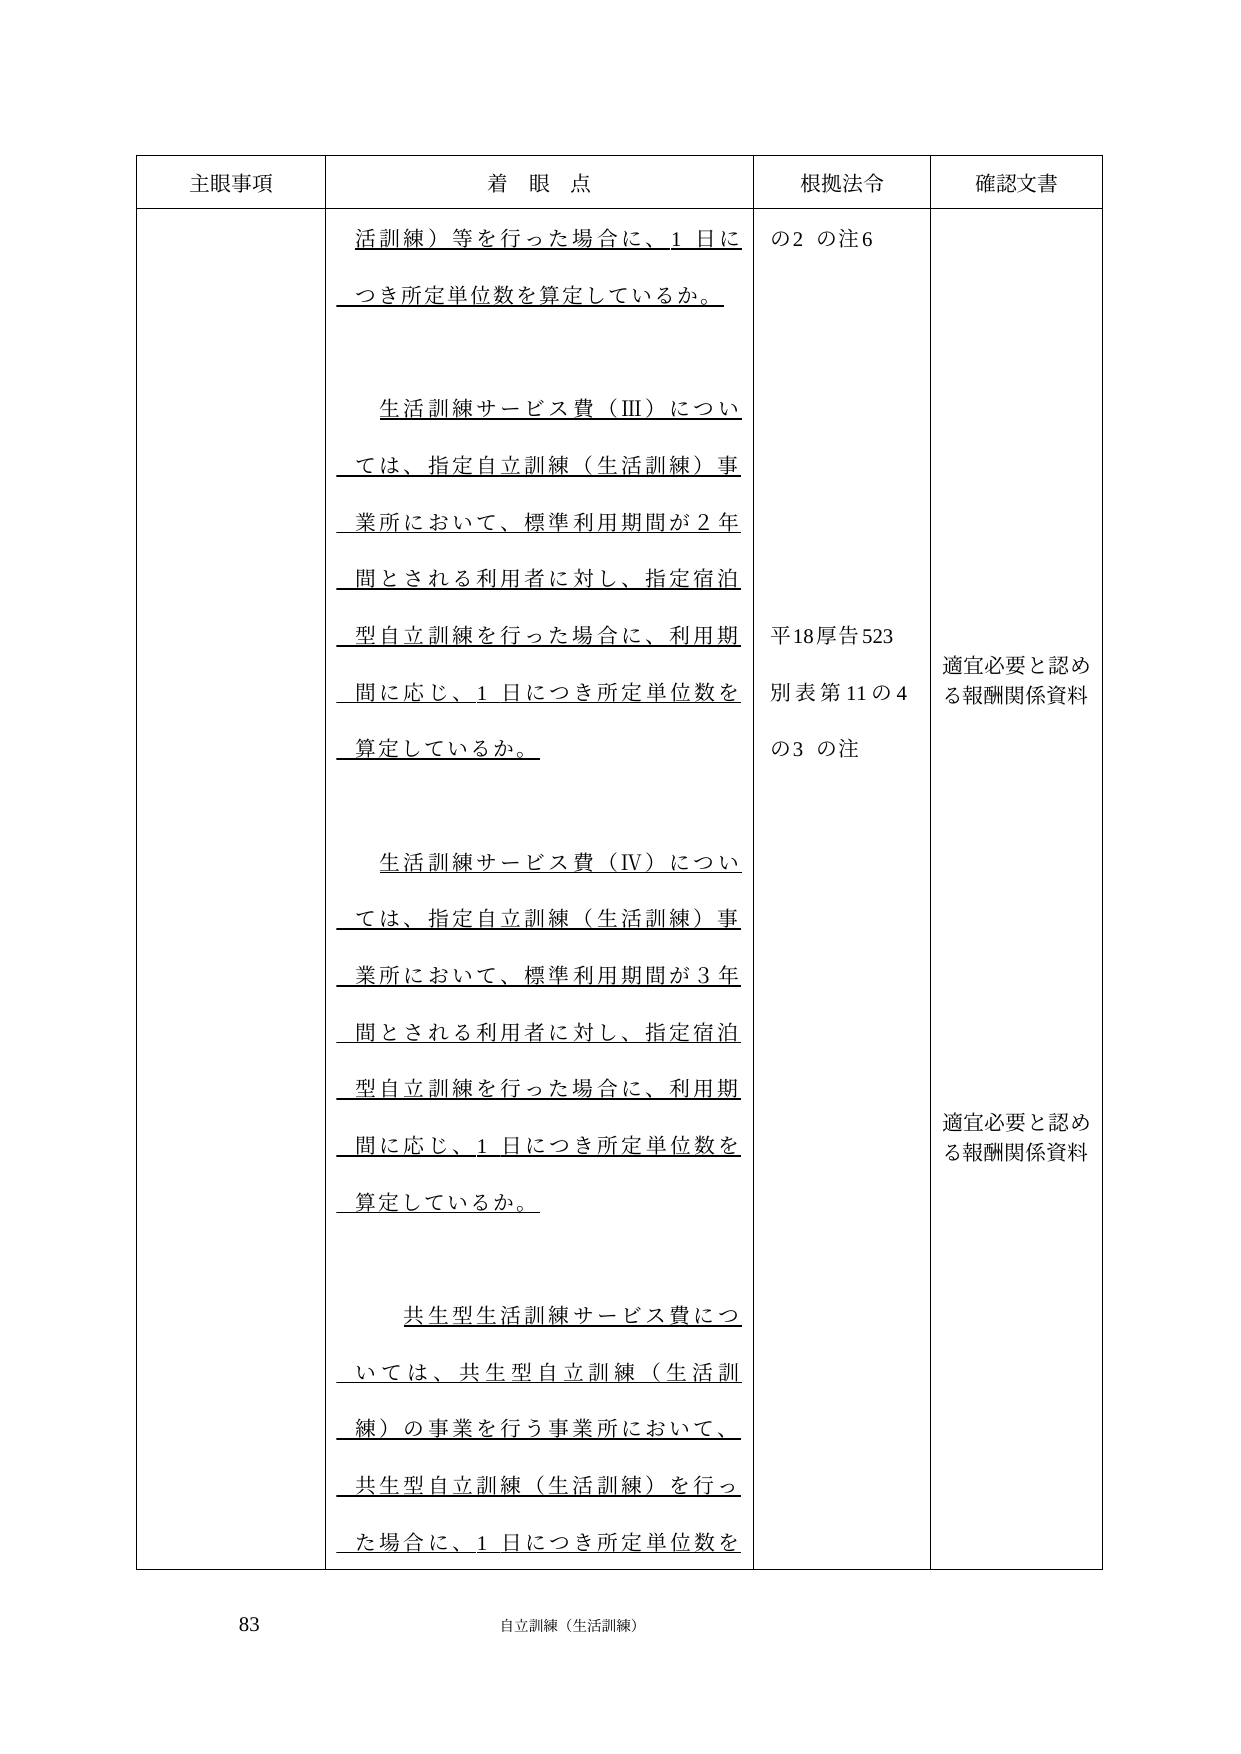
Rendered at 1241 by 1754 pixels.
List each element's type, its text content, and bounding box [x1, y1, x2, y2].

table_header 根拠法令 [754, 156, 930, 208]
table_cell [137, 209, 325, 1569]
table_header 着 眼 点 [326, 156, 753, 208]
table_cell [931, 209, 1102, 1569]
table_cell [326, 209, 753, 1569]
table_header 主眼事項 [137, 156, 325, 208]
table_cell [754, 209, 930, 1569]
table_header 確認文書 [931, 156, 1102, 208]
